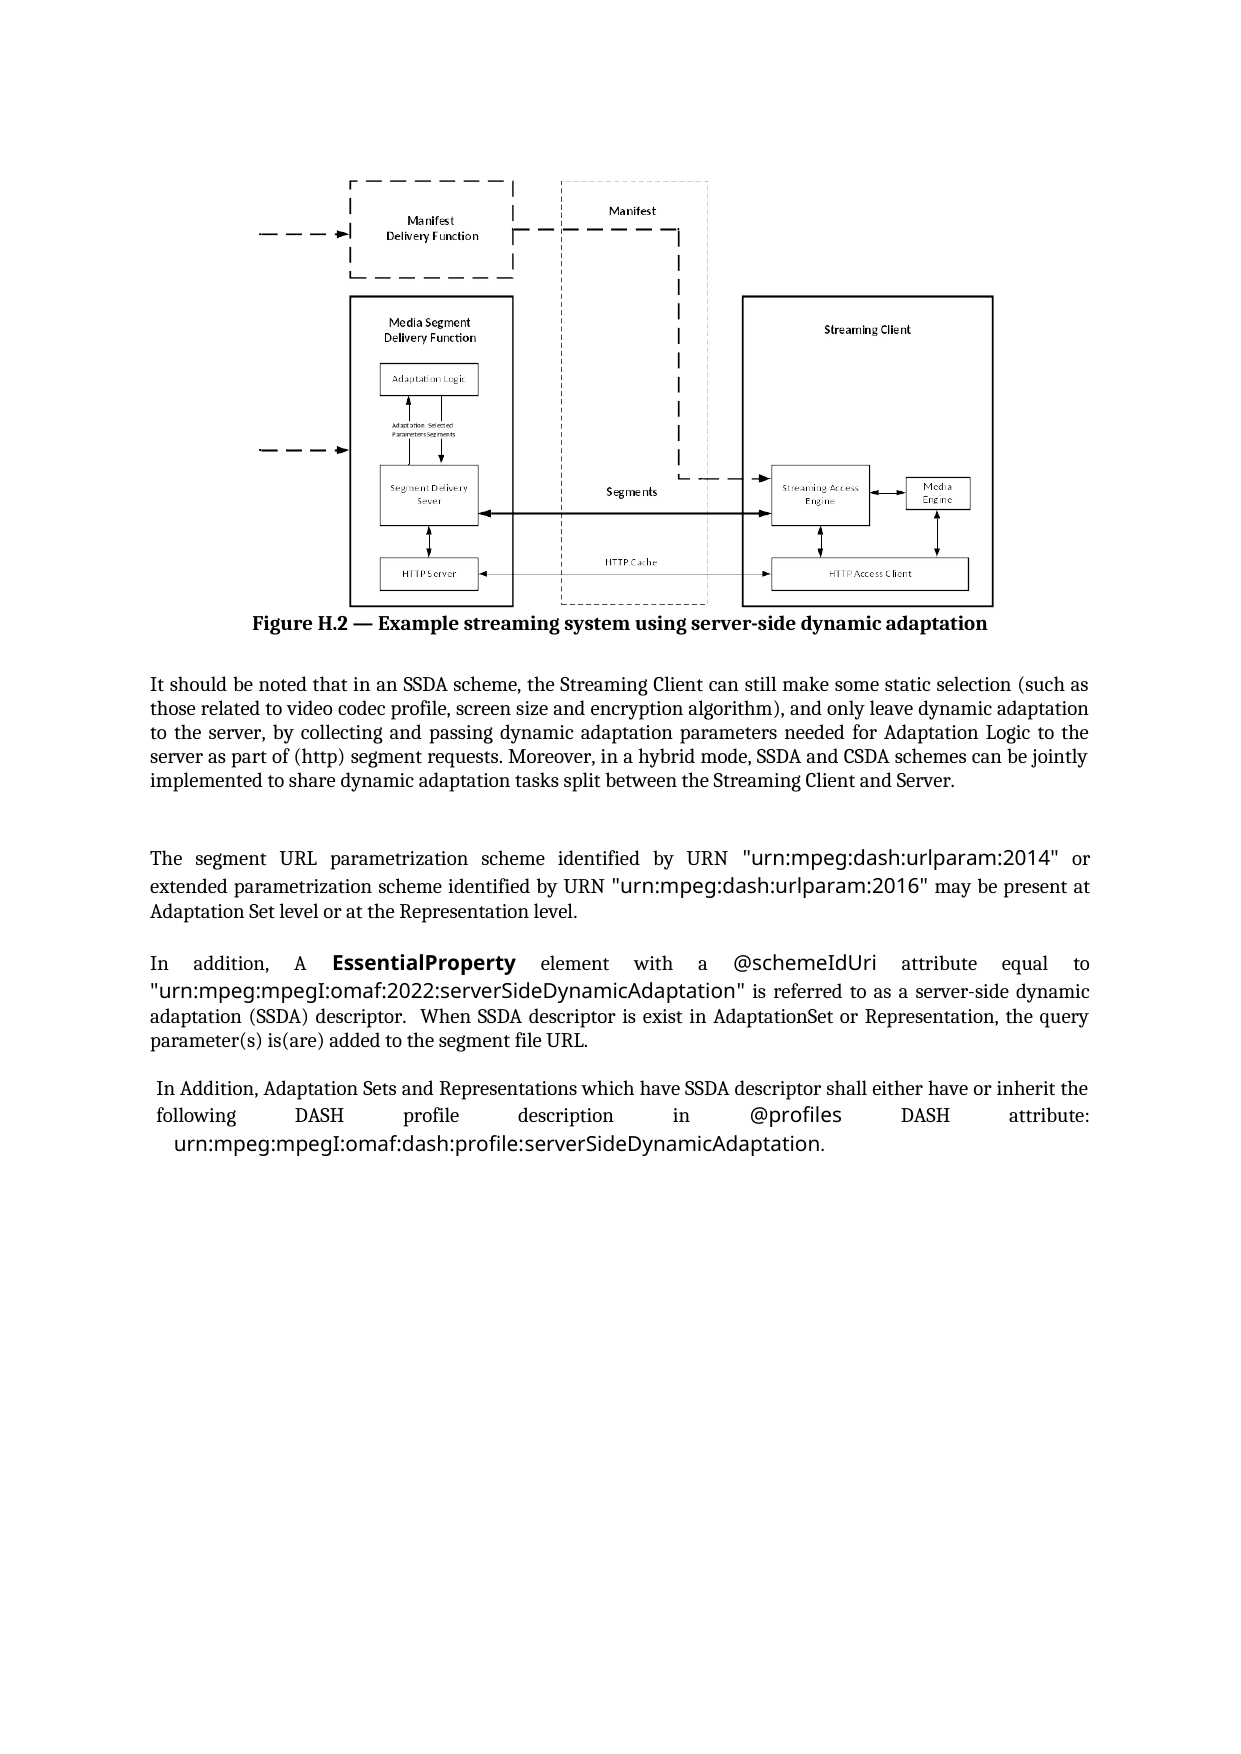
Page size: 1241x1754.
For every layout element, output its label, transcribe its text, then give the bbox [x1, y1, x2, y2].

text In Addition, Adaptation Sets and Representations which have SSDA descriptor shall either have or inherit the following DASH profile description in @profiles DASH attribute: urn:mpeg:mpegI:omaf:dash:profile:serverSideDynamicAdaptation. [156, 1077, 1090, 1157]
text It should be noted that in an SSDA scheme, the Streaming Client can still make some static selection (such as those related to video codec profile, screen size and encryption algorithm), and only leave dynamic adaptation to the server, by collecting and passing dynamic adaptation parameters needed for Adaptation Logic to the server as part of (http) segment requests. Moreover, in a hybrid mode, SSDA and CSDA schemes can be jointly implemented to share dynamic adaptation tasks split between the Streaming Client and Server. [150, 673, 1090, 793]
text Figure H.2 — Example streaming system using server-side dynamic adaptation [150, 612, 1090, 636]
text In addition, A EssentialProperty element with a @schemeIdUri attribute equal to "urn:mpeg:mpegI:omaf:2022:serverSideDynamicAdaptation" is referred to as a server-side dynamic adaptation (SSDA) descriptor. When SSDA descriptor is exist in AdaptationSet or Representation, the query parameter(s) is(are) added to the segment file URL. [150, 948, 1090, 1053]
text The segment URL parametrization scheme identified by URN "urn:mpeg:dash:urlparam:2014" or extended parametrization scheme identified by URN "urn:mpeg:dash:urlparam:2016" may be present at Adaptation Set level or at the Representation level. [150, 843, 1090, 924]
